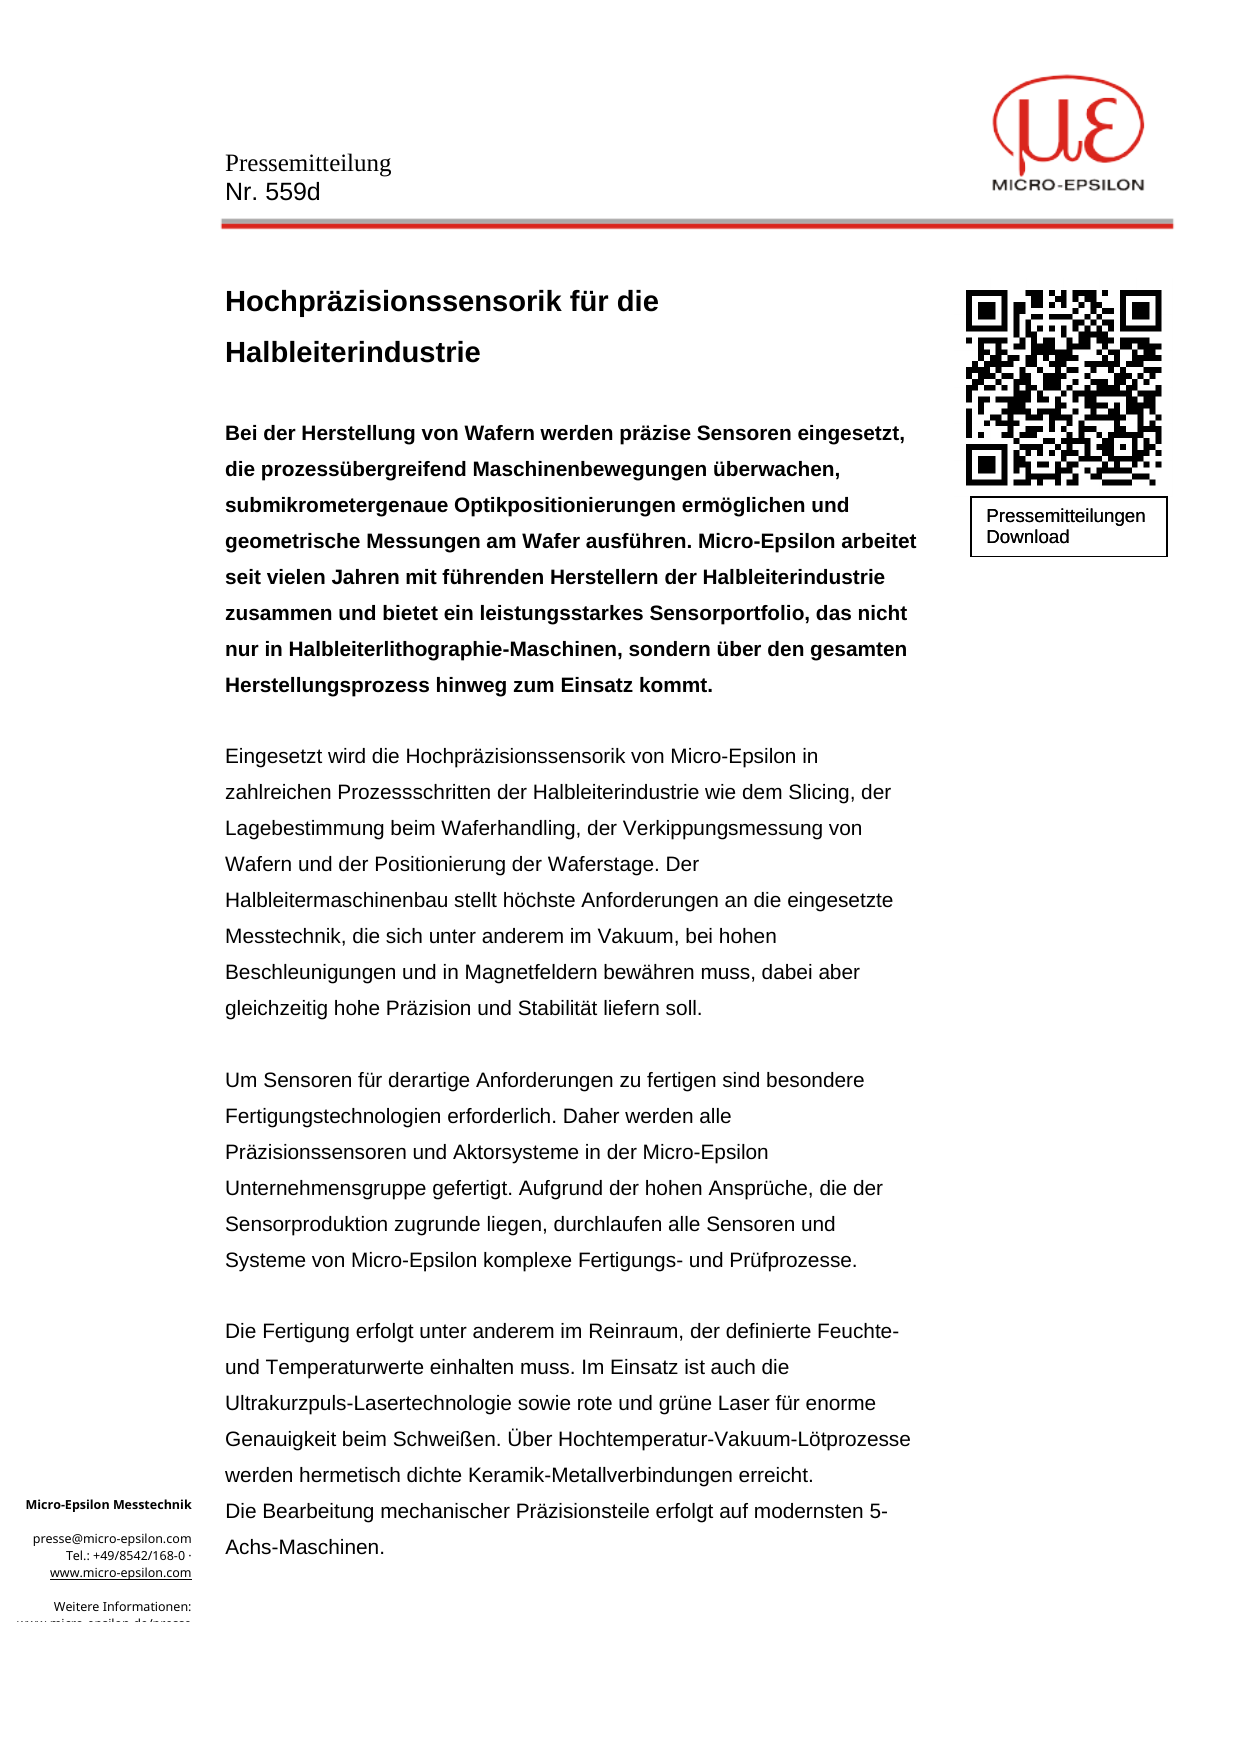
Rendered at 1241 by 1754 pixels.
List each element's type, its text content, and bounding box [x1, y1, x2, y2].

text Eingesetzt wird die Hochpräzisionssensorik von Micro-Epsilon in zahlreichen Prozessschritten der Halbleiterindustrie wie dem Slicing, der Lagebestimmung beim Waferhandling, der Verkippungsmessung von Wafern und der Positionierung der Waferstage. Der Halbleitermaschinenbau stellt höchste Anforderungen an die eingesetzte Messtechnik, die sich unter anderem im Vakuum, bei hohen Beschleunigungen und in Magnetfeldern bewähren muss, dabei aber gleichzeitig hohe Präzision und Stabilität liefern soll. [225, 744, 919, 1020]
picture [954, 278, 1173, 497]
text Nr. 559d [225, 176, 919, 205]
text Um Sensoren für derartige Anforderungen zu fertigen sind besondere Fertigungstechnologien erforderlich. Daher werden alle Präzisionssensoren und Aktorsysteme in der Micro-Epsilon Unternehmensgruppe gefertigt. Aufgrund der hohen Ansprüche, die der Sensorproduktion zugrunde liegen, durchlaufen alle Sensoren und Systeme von Micro-Epsilon komplexe Fertigungs- und Prüfprozesse. [225, 1068, 919, 1271]
text Bei der Herstellung von Wafern werden präzise Sensoren eingesetzt, die prozessübergreifend Maschinenbewegungen überwachen, submikrometergenaue Optikpositionierungen ermöglichen und geometrische Messungen am Wafer ausführen. Micro-Epsilon arbeitet seit vielen Jahren mit führenden Herstellern der Halbleiterindustrie zusammen und bietet ein leistungsstarkes Sensorportfolio, das nicht nur in Halbleiterlithographie-Maschinen, sondern über den gesamten Herstellungsprozess hinweg zum Einsatz kommt. [225, 421, 919, 696]
text Hochpräzisionssensorik für die Halbleiterindustrie [225, 284, 919, 368]
text Die Bearbeitung mechanischer Präzisionsteile erfolgt auf modernsten 5-Achs-Maschinen. [225, 1499, 919, 1559]
text Pressemitteilung [225, 148, 919, 176]
text Die Fertigung erfolgt unter anderem im Reinraum, der definierte Feuchte- und Temperaturwerte einhalten muss. Im Einsatz ist auch die Ultrakurzpuls-Lasertechnologie sowie rote und grüne Laser für enorme Genauigkeit beim Schweißen. Über Hochtemperatur-Vakuum-Lötprozesse werden hermetisch dichte Keramik-Metallverbindungen erreicht. [225, 1319, 919, 1487]
